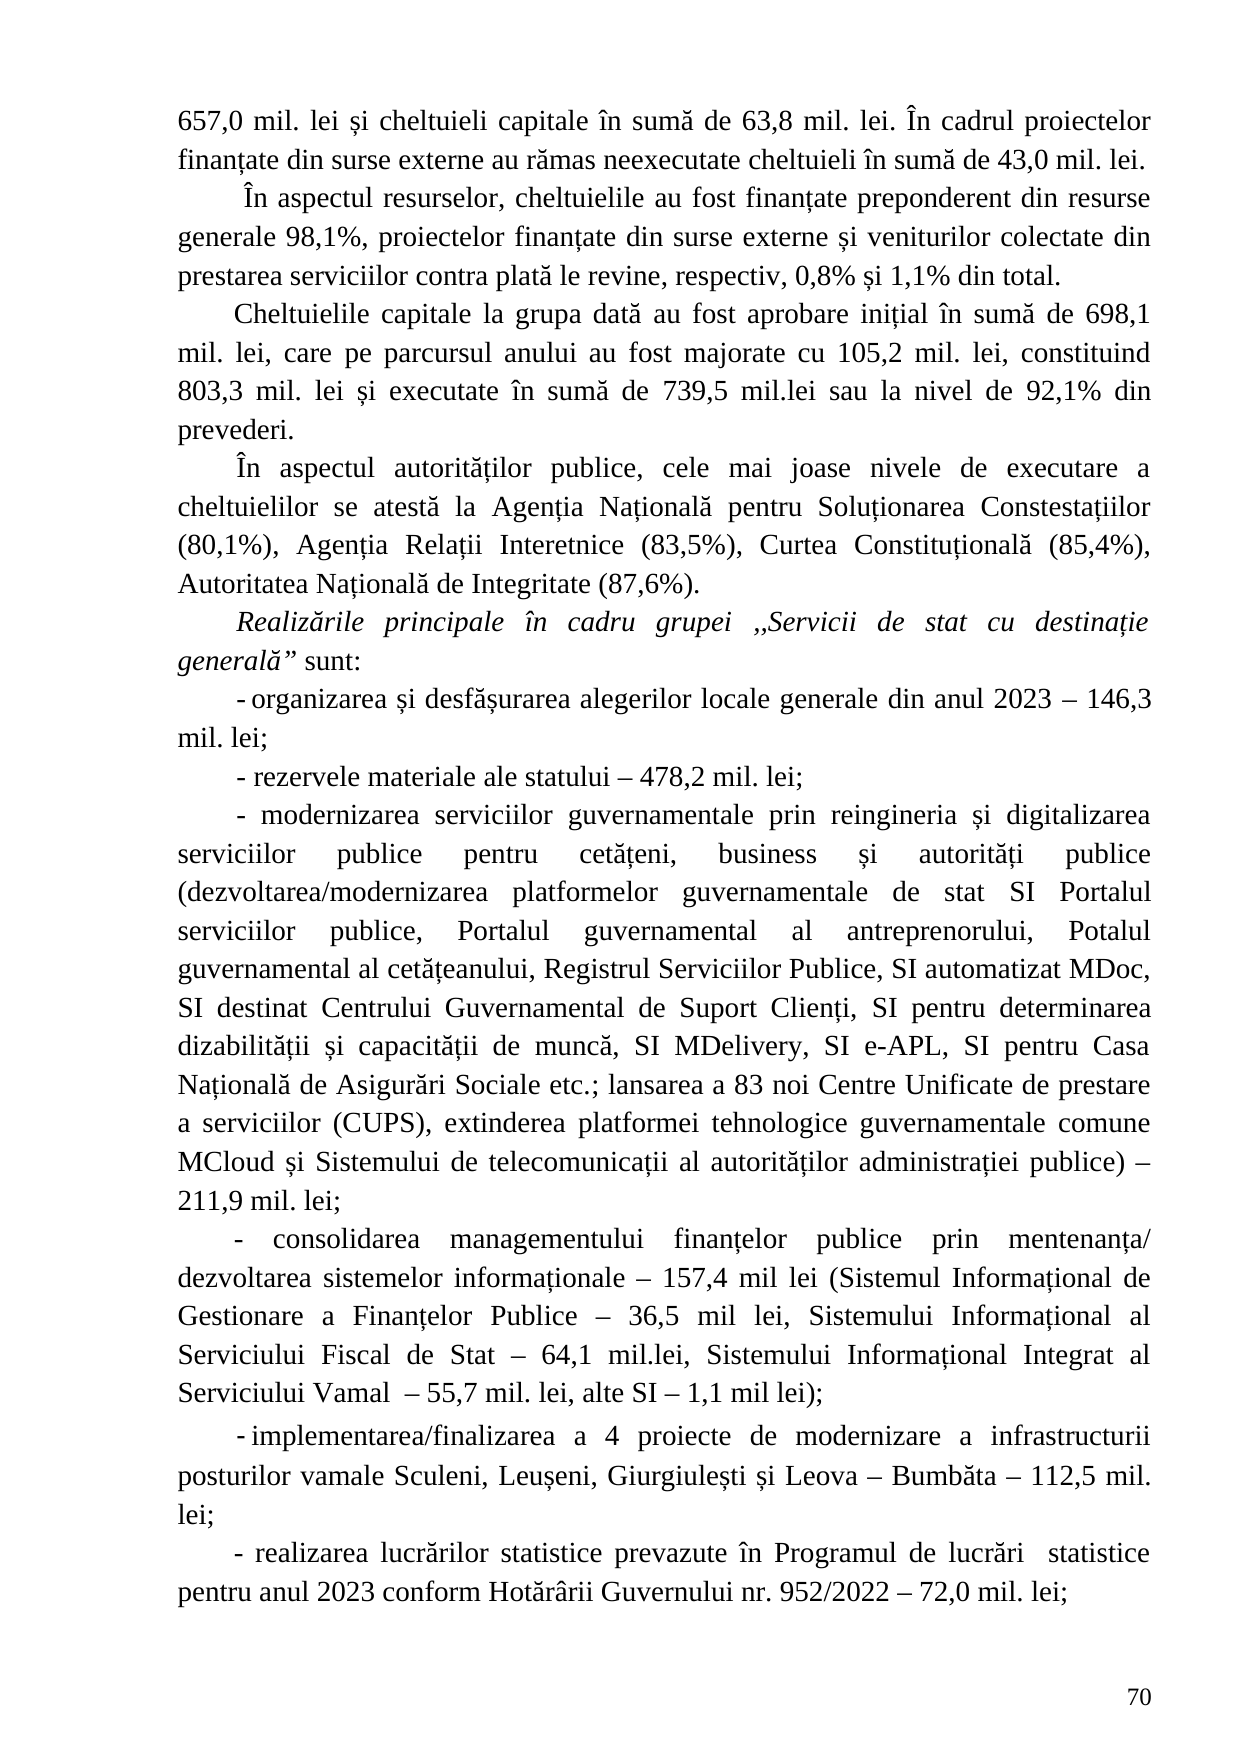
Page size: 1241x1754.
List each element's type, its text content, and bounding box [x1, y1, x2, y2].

text În aspectul autorităților publice, cele mai joase nivele de executare a cheltuielilor se atestă la Agenția Națională pentru Soluționarea Constestațiilor (80,1%), Agenția Relații Interetnice (83,5%), Curtea Constituțională (85,4%), Autoritatea Națională de Integritate (87,6%). [177, 450, 1152, 599]
text - rezervele materiale ale statului – 478,2 mil. lei; [177, 759, 1152, 792]
list implementarea/finalizarea a 4 proiecte de modernizare a infrastructurii posturilor vamale Sculeni, Leușeni, Giurgiulești și Leova – Bumbăta – 112,5 mil. lei; [177, 1414, 1152, 1531]
text - consolidarea managementului finanțelor publice prin mentenanța/ dezvoltarea sistemelor informaționale – 157,4 mil lei (Sistemul Informațional de Gestionare a Finanțelor Publice – 36,5 mil lei, Sistemului Informațional al Serviciului Fiscal de Stat – 64,1 mil.lei, Sistemului Informațional Integrat al Serviciului Vamal – 55,7 mil. lei, alte SI – 1,1 mil lei); [177, 1221, 1152, 1409]
text În aspectul resurselor, cheltuielile au fost finanțate preponderent din resurse generale 98,1%, proiectelor finanțate din surse externe și veniturilor colectate din prestarea serviciilor contra plată le revine, respectiv, 0,8% și 1,1% din total. [177, 181, 1152, 291]
text Realizările principale în cadru grupei ,,Servicii de stat cu destinație generală” sunt: [177, 604, 1152, 677]
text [177, 103, 1152, 176]
list organizarea și desfășurarea alegerilor locale generale din anul 2023 – 146,3 mil. lei; [177, 682, 1152, 754]
text - modernizarea serviciilor guvernamentale prin reingineria și digitalizarea serviciilor publice pentru cetățeni, business și autorități publice (dezvoltarea/modernizarea platformelor guvernamentale de stat SI Portalul serviciilor publice, Portalul guvernamental al antreprenorului, Potalul guvernamental al cetățeanului, Registrul Serviciilor Publice, SI automatizat MDoc, SI destinat Centrului Guvernamental de Suport Clienți, SI pentru determinarea dizabilității și capacității de muncă, SI MDelivery, SI e-APL, SI pentru Casa Națională de Asigurări Sociale etc.; lansarea a 83 noi Centre Unificate de prestare a serviciilor (CUPS), extinderea platformei tehnologice guvernamentale comune MCloud și Sistemului de telecomunicații al autorităților administrației publice) – 211,9 mil. lei; [177, 797, 1152, 1216]
text - realizarea lucrărilor statistice prevazute în Programul de lucrări statistice pentru anul 2023 conform Hotărârii Guvernului nr. 952/2022 – 72,0 mil. lei; [177, 1536, 1152, 1608]
text Cheltuielile capitale la grupa dată au fost aprobare inițial în sumă de 698,1 mil. lei, care pe parcursul anului au fost majorate cu 105,2 mil. lei, constituind 803,3 mil. lei și executate în sumă de 739,5 mil.lei sau la nivel de 92,1% din prevederi. [177, 296, 1152, 445]
